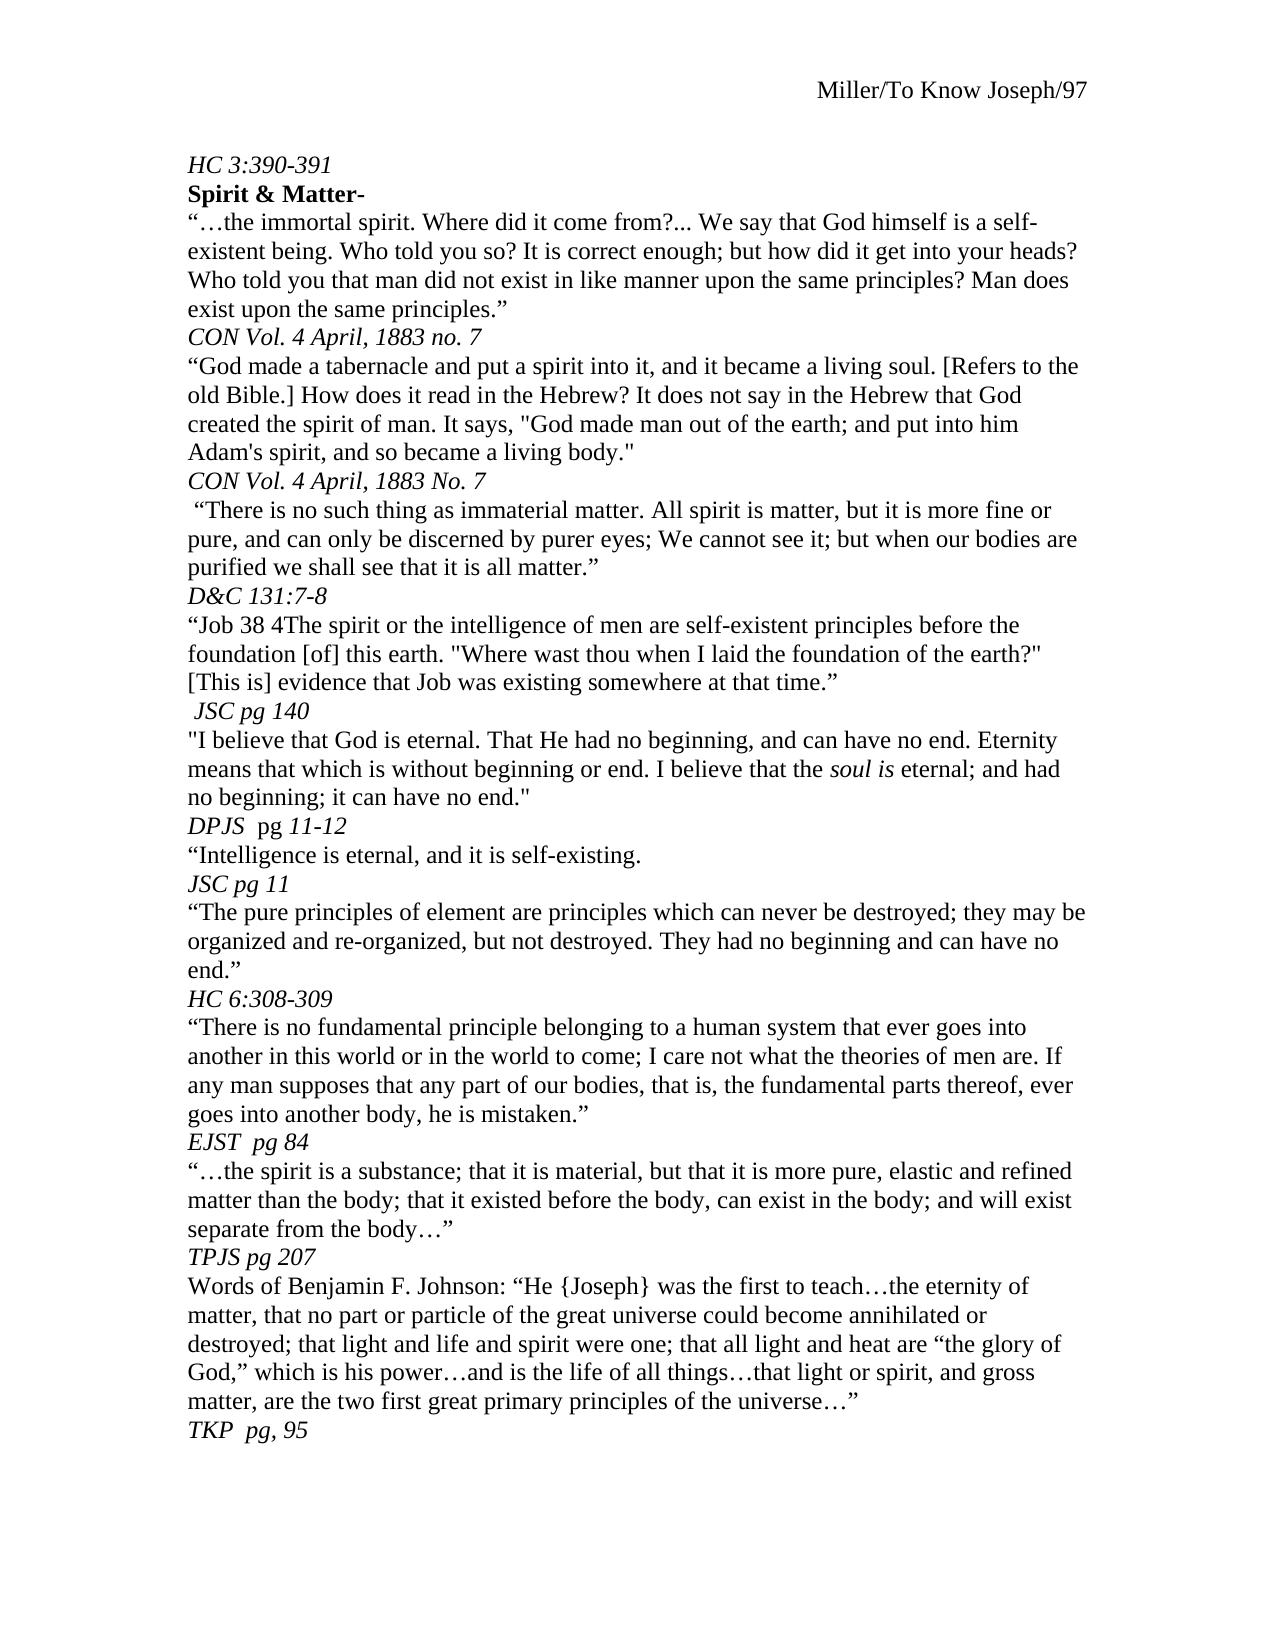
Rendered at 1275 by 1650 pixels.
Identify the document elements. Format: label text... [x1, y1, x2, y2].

text D&C 131:7-8 [187, 581, 1087, 610]
text “…the spirit is a substance; that it is material, but that it is more pure, elastic and refined matter than the body; that it existed before the body, can exist in the body; and will exist separate from the body…” [187, 1156, 1087, 1242]
text TKP pg, 95 [187, 1415, 1087, 1444]
text CON Vol. 4 April, 1883 No. 7 [187, 466, 1087, 495]
text “…the immortal spirit. Where did it come from?... We say that God himself is a self-existent being. Who told you so? It is correct enough; but how did it get into your heads? Who told you that man did not exist in like manner upon the same principles? Man does exist upon the same principles.” [187, 207, 1087, 322]
text "I believe that God is eternal. That He had no beginning, and can have no end. Eternity means that which is without beginning or end. I believe that the soul is eternal; and had no beginning; it can have no end." [187, 725, 1087, 811]
text Words of Benjamin F. Johnson: “He {Joseph} was the first to teach…the eternity of matter, that no part or particle of the great universe could become annihilated or destroyed; that light and life and spirit were one; that all light and heat are “the glory of God,” which is his power…and is the life of all things…that light or spirit, and gross matter, are the two first great primary principles of the universe…” [187, 1271, 1087, 1415]
text “Intelligence is eternal, and it is self-existing. [187, 840, 1087, 869]
text HC 3:390-391 [187, 150, 1087, 179]
text HC 6:308-309 [187, 984, 1087, 1012]
text TPJS pg 207 [187, 1242, 1087, 1271]
text “God made a tabernacle and put a spirit into it, and it became a living soul. [Refers to the old Bible.] How does it read in the Hebrew? It does not say in the Hebrew that God created the spirit of man. It says, "God made man out of the earth; and put into him Adam's spirit, and so became a living body." [187, 351, 1087, 466]
text EJST pg 84 [187, 1127, 1087, 1156]
text JSC pg 11 [187, 869, 1087, 897]
text “The pure principles of element are principles which can never be destroyed; they may be organized and re-organized, but not destroyed. They had no beginning and can have no end.” [187, 897, 1087, 984]
text “There is no such thing as immaterial matter. All spirit is matter, but it is more fine or pure, and can only be discerned by purer eyes; We cannot see it; but when our bodies are purified we shall see that it is all matter.” [187, 495, 1087, 581]
text “Job 38 4The spirit or the intelligence of men are self-existent principles before the foundation [of] this earth. "Where wast thou when I laid the foundation of the earth?" [This is] evidence that Job was existing somewhere at that time.” [187, 610, 1087, 696]
text JSC pg 140 [187, 696, 1087, 725]
text Spirit & Matter- [187, 179, 1087, 207]
text DPJS pg 11-12 [187, 811, 1087, 840]
text “There is no fundamental principle belonging to a human system that ever goes into another in this world or in the world to come; I care not what the theories of men are. If any man supposes that any part of our bodies, that is, the fundamental parts thereof, ever goes into another body, he is mistaken.” [187, 1012, 1087, 1127]
text CON Vol. 4 April, 1883 no. 7 [187, 322, 1087, 351]
